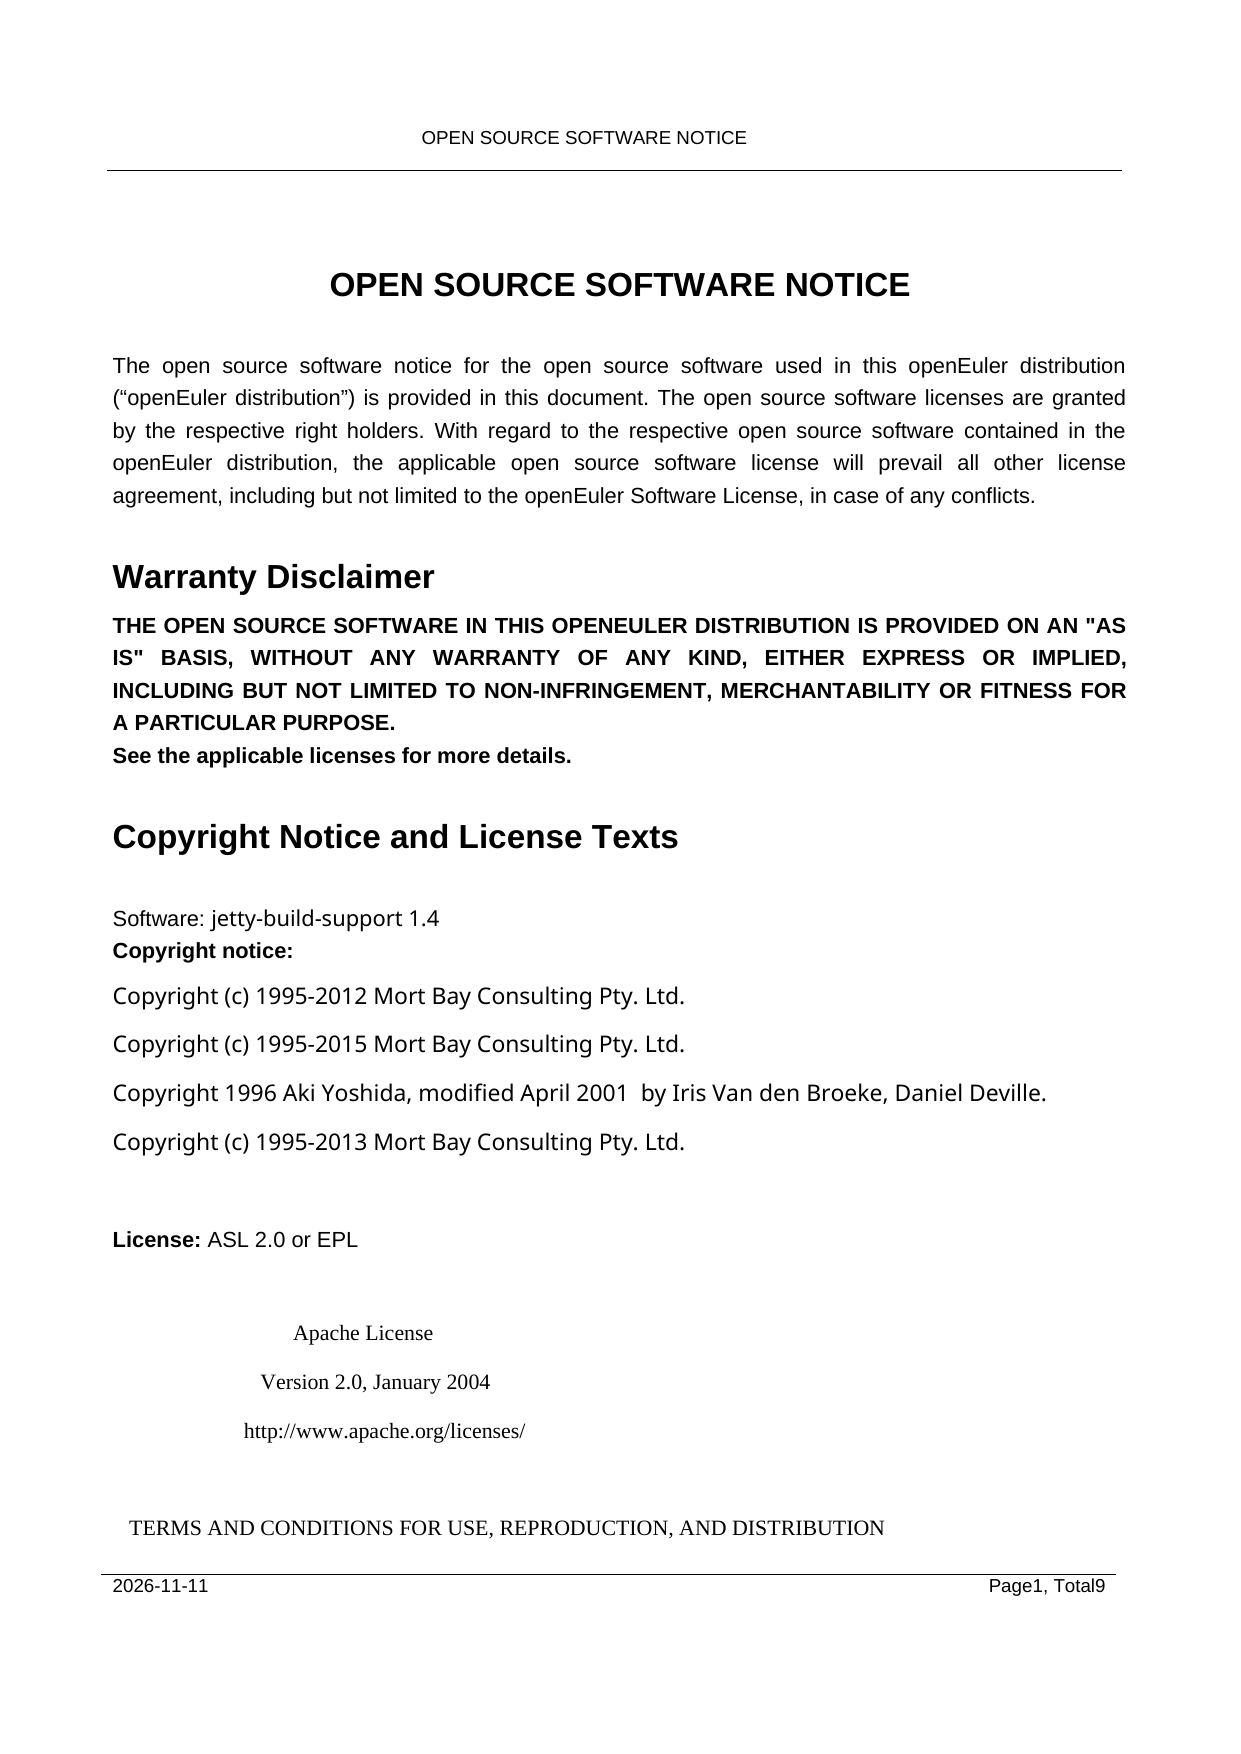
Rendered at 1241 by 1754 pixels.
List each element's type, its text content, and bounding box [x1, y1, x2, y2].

text The open source software notice for the open source software used in this openEuler distribution (“openEuler distribution”) is provided in this document. The open source software licenses are granted by the respective right holders. With regard to the respective open source software contained in the openEuler distribution, the applicable open source software license will prevail all other license agreement, including but not limited to the openEuler Software License, in case of any conflicts. [112, 349, 1128, 511]
text Copyright (c) 1995-2012 Mort Bay Consulting Pty. Ltd. Copyright (c) 1995-2015 Mort Bay Consulting Pty. Ltd. Copyright 1996 Aki Yoshida, modified April 2001 by Iris Van den Broeke, Daniel Deville. Copyright (c) 1995-2013 Mort Bay Consulting Pty. Ltd. [112, 979, 1128, 1207]
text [112, 1268, 1128, 1544]
text License: ASL 2.0 or EPL [112, 1223, 1128, 1255]
text OPEN SOURCE SOFTWARE NOTICE [112, 251, 1128, 316]
text THE OPEN SOURCE SOFTWARE IN THIS OPENEULER DISTRIBUTION IS PROVIDED ON AN "AS IS" BASIS, WITHOUT ANY WARRANTY OF ANY KIND, EITHER EXPRESS OR IMPLIED, INCLUDING BUT NOT LIMITED TO NON-INFRINGEMENT, MERCHANTABILITY OR FITNESS FOR A PARTICULAR PURPOSE. See the applicable licenses for more details. [112, 609, 1128, 771]
text Software: jetty-build-support 1.4 [112, 901, 1128, 934]
text Copyright notice: [112, 934, 1128, 966]
text Copyright Notice and License Texts [112, 804, 1128, 869]
text Warranty Disclaimer [112, 544, 1128, 609]
